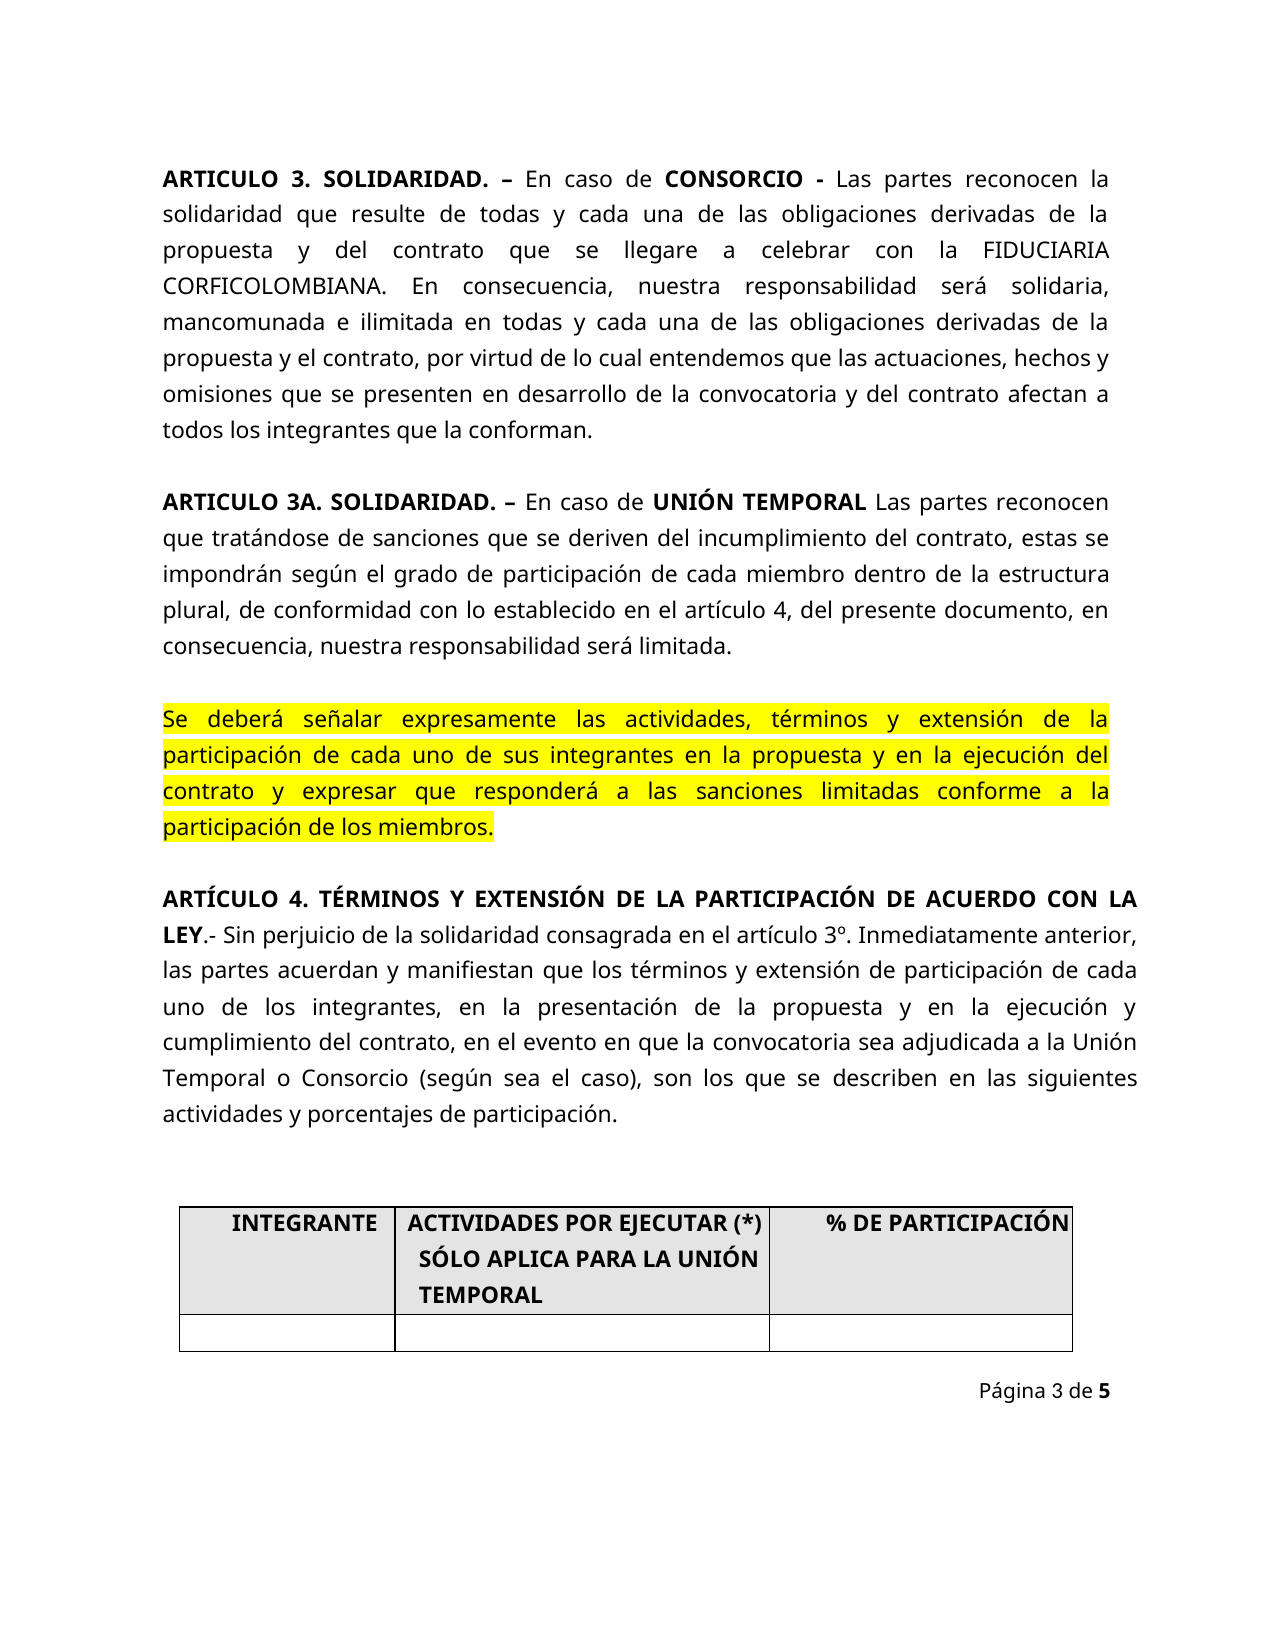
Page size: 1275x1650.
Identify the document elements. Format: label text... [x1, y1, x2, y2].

table_header % DE PARTICIPACIÓN [770, 1208, 1072, 1314]
text Se deberá señalar expresamente las actividades, términos y extensión de la participación de cada uno de sus integrantes en la propuesta y en la ejecución del contrato y expresar que responderá a las sanciones limitadas conforme a la participación de los miembros. [162, 703, 1109, 842]
table_header ACTIVIDADES POR EJECUTAR (*) SÓLO APLICA PARA LA UNIÓN TEMPORAL [396, 1208, 769, 1314]
table_cell [180, 1315, 394, 1351]
subtitle ARTÍCULO 4. TÉRMINOS Y EXTENSIÓN DE LA PARTICIPACIÓN DE ACUERDO CON LA LEY.- Sin perjuicio de la solidaridad consagrada en el artículo 3º. Inmediatamente anterior, las partes acuerdan y manifiestan que los términos y extensión de participación de cada uno de los integrantes, en la presentación de la propuesta y en la ejecución y cumplimiento del contrato, en el evento en que la convocatoria sea adjudicada a la Unión Temporal o Consorcio (según sea el caso), son los que se describen en las siguientes actividades y porcentajes de participación. [162, 883, 1137, 1129]
table_header INTEGRANTE [180, 1208, 394, 1314]
table_cell [770, 1315, 1072, 1351]
text ARTICULO 3A. SOLIDARIDAD. – En caso de UNIÓN TEMPORAL Las partes reconocen que tratándose de sanciones que se deriven del incumplimiento del contrato, estas se impondrán según el grado de participación de cada miembro dentro de la estructura plural, de conformidad con lo establecido en el artículo 4, del presente documento, en consecuencia, nuestra responsabilidad será limitada. [162, 486, 1109, 661]
table_cell [396, 1315, 769, 1351]
text ARTICULO 3. SOLIDARIDAD. – En caso de CONSORCIO - Las partes reconocen la solidaridad que resulte de todas y cada una de las obligaciones derivadas de la propuesta y del contrato que se llegare a celebrar con la FIDUCIARIA CORFICOLOMBIANA. En consecuencia, nuestra responsabilidad será solidaria, mancomunada e ilimitada en todas y cada una de las obligaciones derivadas de la propuesta y el contrato, por virtud de lo cual entendemos que las actuaciones, hechos y omisiones que se presenten en desarrollo de la convocatoria y del contrato afectan a todos los integrantes que la conforman. [162, 162, 1109, 445]
